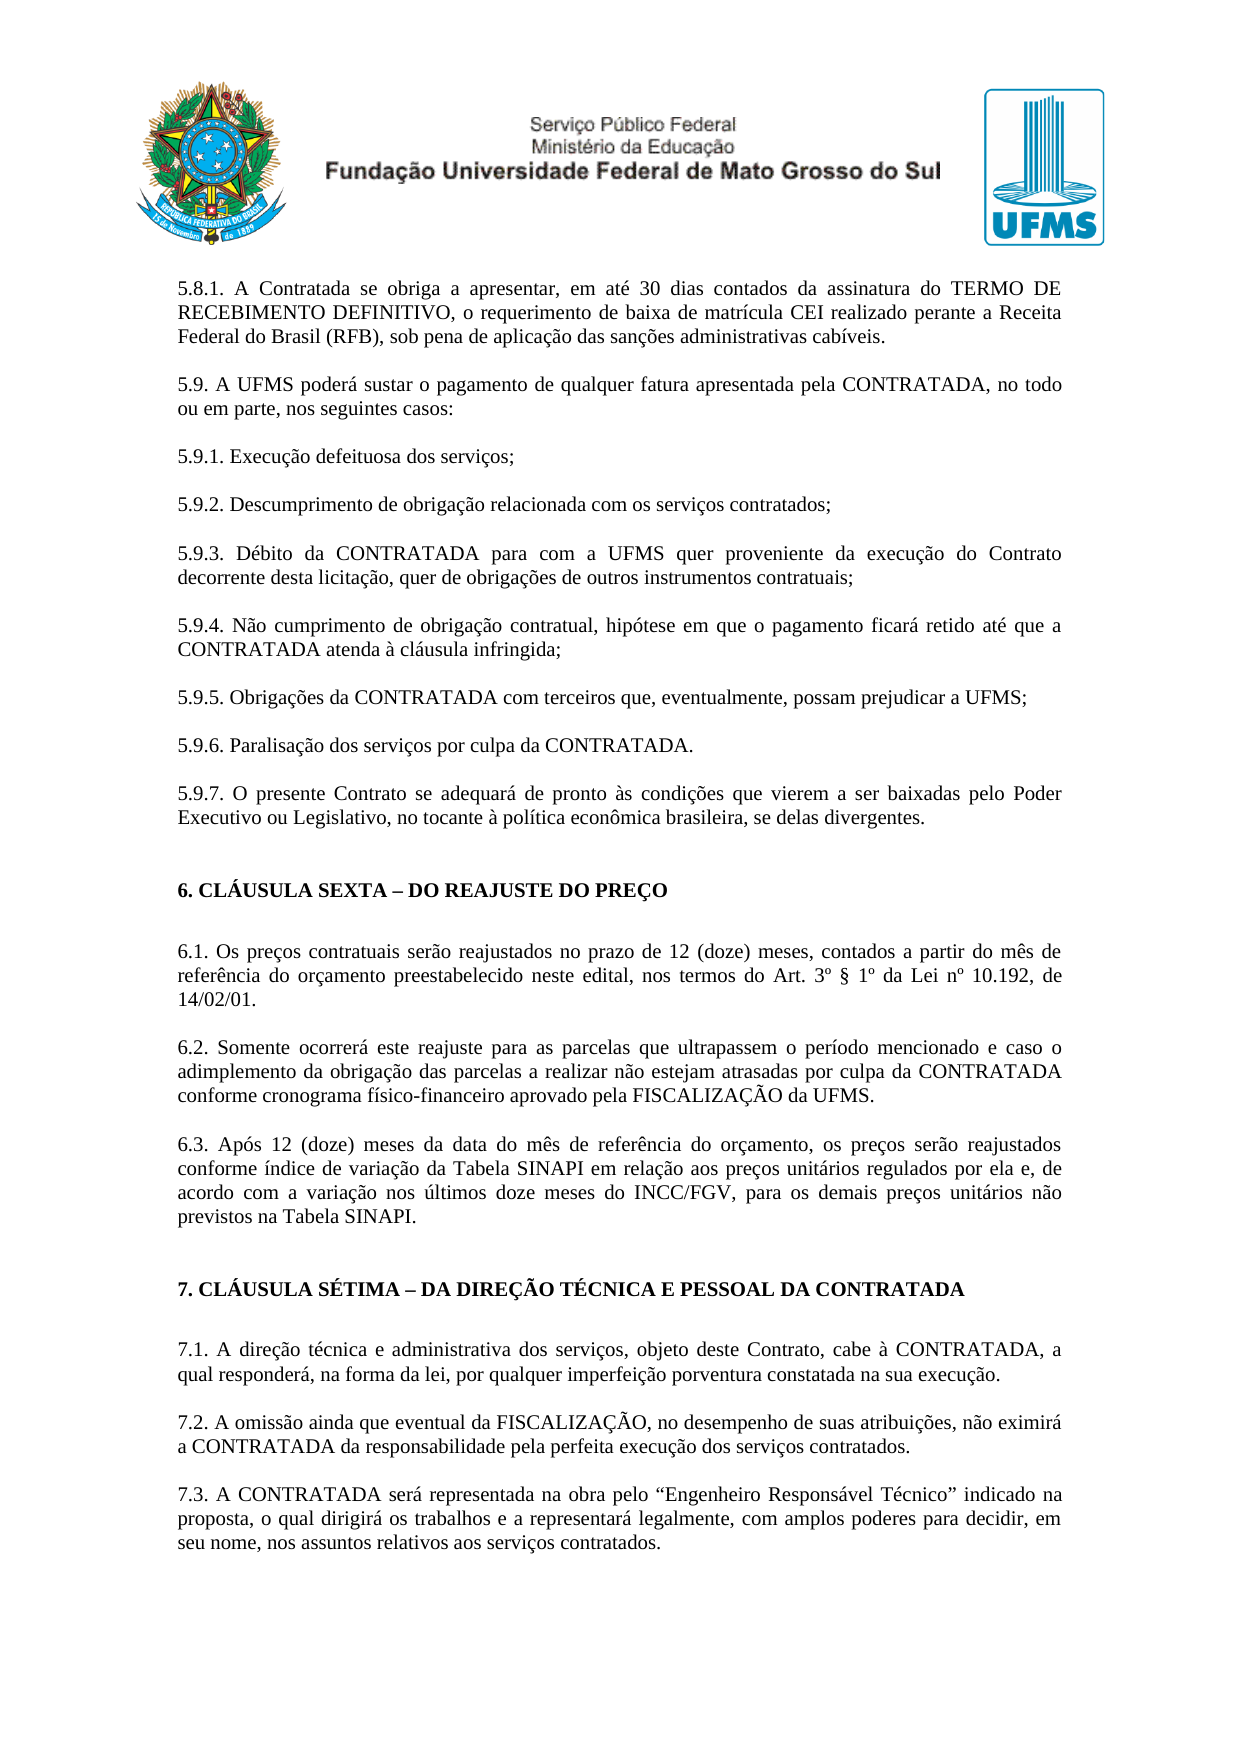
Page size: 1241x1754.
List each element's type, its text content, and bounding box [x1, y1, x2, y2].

text 6.1. Os preços contratuais serão reajustados no prazo de 12 (doze) meses, contados a partir do mês de referência do orçamento preestabelecido neste edital, nos termos do Art. 3º § 1º da Lei nº 10.192, de 14/02/01. [177, 939, 1063, 1011]
text 5.8.1. A Contratada se obriga a apresentar, em até 30 dias contados da assinatura do TERMO DE RECEBIMENTO DEFINITIVO, o requerimento de baixa de matrícula CEI realizado perante a Receita Federal do Brasil (RFB), sob pena de aplicação das sanções administrativas cabíveis. [177, 276, 1063, 348]
text 6. CLÁUSULA SEXTA – DO REAJUSTE DO PREÇO [177, 878, 1063, 902]
picture [987, 91, 1102, 243]
text 5.9.5. Obrigações da CONTRATADA com terceiros que, eventualmente, possam prejudicar a UFMS; [177, 685, 1063, 709]
text 5.9.6. Paralisação dos serviços por culpa da CONTRATADA. [177, 733, 1063, 757]
text 5.9.1. Execução defeituosa dos serviços; [177, 444, 1063, 468]
text 7.1. A direção técnica e administrativa dos serviços, objeto deste Contrato, cabe à CONTRATADA, a qual responderá, na forma da lei, por qualquer imperfeição porventura constatada na sua execução. [177, 1337, 1063, 1386]
text 5.9.7. O presente Contrato se adequará de pronto às condições que vierem a ser baixadas pelo Poder Executivo ou Legislativo, no tocante à política econômica brasileira, se delas divergentes. [177, 781, 1063, 829]
text 6.3. Após 12 (doze) meses da data do mês de referência do orçamento, os preços serão reajustados conforme índice de variação da Tabela SINAPI em relação aos preços unitários regulados por ela e, de acordo com a variação nos últimos doze meses do INCC/FGV, para os demais preços unitários não previstos na Tabela SINAPI. [177, 1131, 1063, 1228]
text 5.9.3. Débito da CONTRATADA para com a UFMS quer proveniente da execução do Contrato decorrente desta licitação, quer de obrigações de outros instrumentos contratuais; [177, 541, 1063, 589]
text 6.2. Somente ocorrerá este reajuste para as parcelas que ultrapassem o período mencionado e caso o adimplemento da obrigação das parcelas a realizar não estejam atrasadas por culpa da CONTRATADA conforme cronograma físico-financeiro aprovado pela FISCALIZAÇÃO da UFMS. [177, 1035, 1063, 1107]
text 7.3. A CONTRATADA será representada na obra pelo “Engenheiro Responsável Técnico” indicado na proposta, o qual dirigirá os trabalhos e a representará legalmente, com amplos poderes para decidir, em seu nome, nos assuntos relativos aos serviços contratados. [177, 1482, 1063, 1554]
picture [325, 117, 940, 184]
text 7. CLÁUSULA SÉTIMA – DA DIREÇÃO TÉCNICA E PESSOAL DA CONTRATADA [177, 1277, 1063, 1301]
picture [135, 81, 287, 245]
text 5.9.4. Não cumprimento de obrigação contratual, hipótese em que o pagamento ficará retido até que a CONTRATADA atenda à cláusula infringida; [177, 613, 1063, 661]
text 7.2. A omissão ainda que eventual da FISCALIZAÇÃO, no desempenho de suas atribuições, não eximirá a CONTRATADA da responsabilidade pela perfeita execução dos serviços contratados. [177, 1409, 1063, 1458]
text 5.9. A UFMS poderá sustar o pagamento de qualquer fatura apresentada pela CONTRATADA, no todo ou em parte, nos seguintes casos: [177, 372, 1063, 420]
text 5.9.2. Descumprimento de obrigação relacionada com os serviços contratados; [177, 492, 1063, 516]
